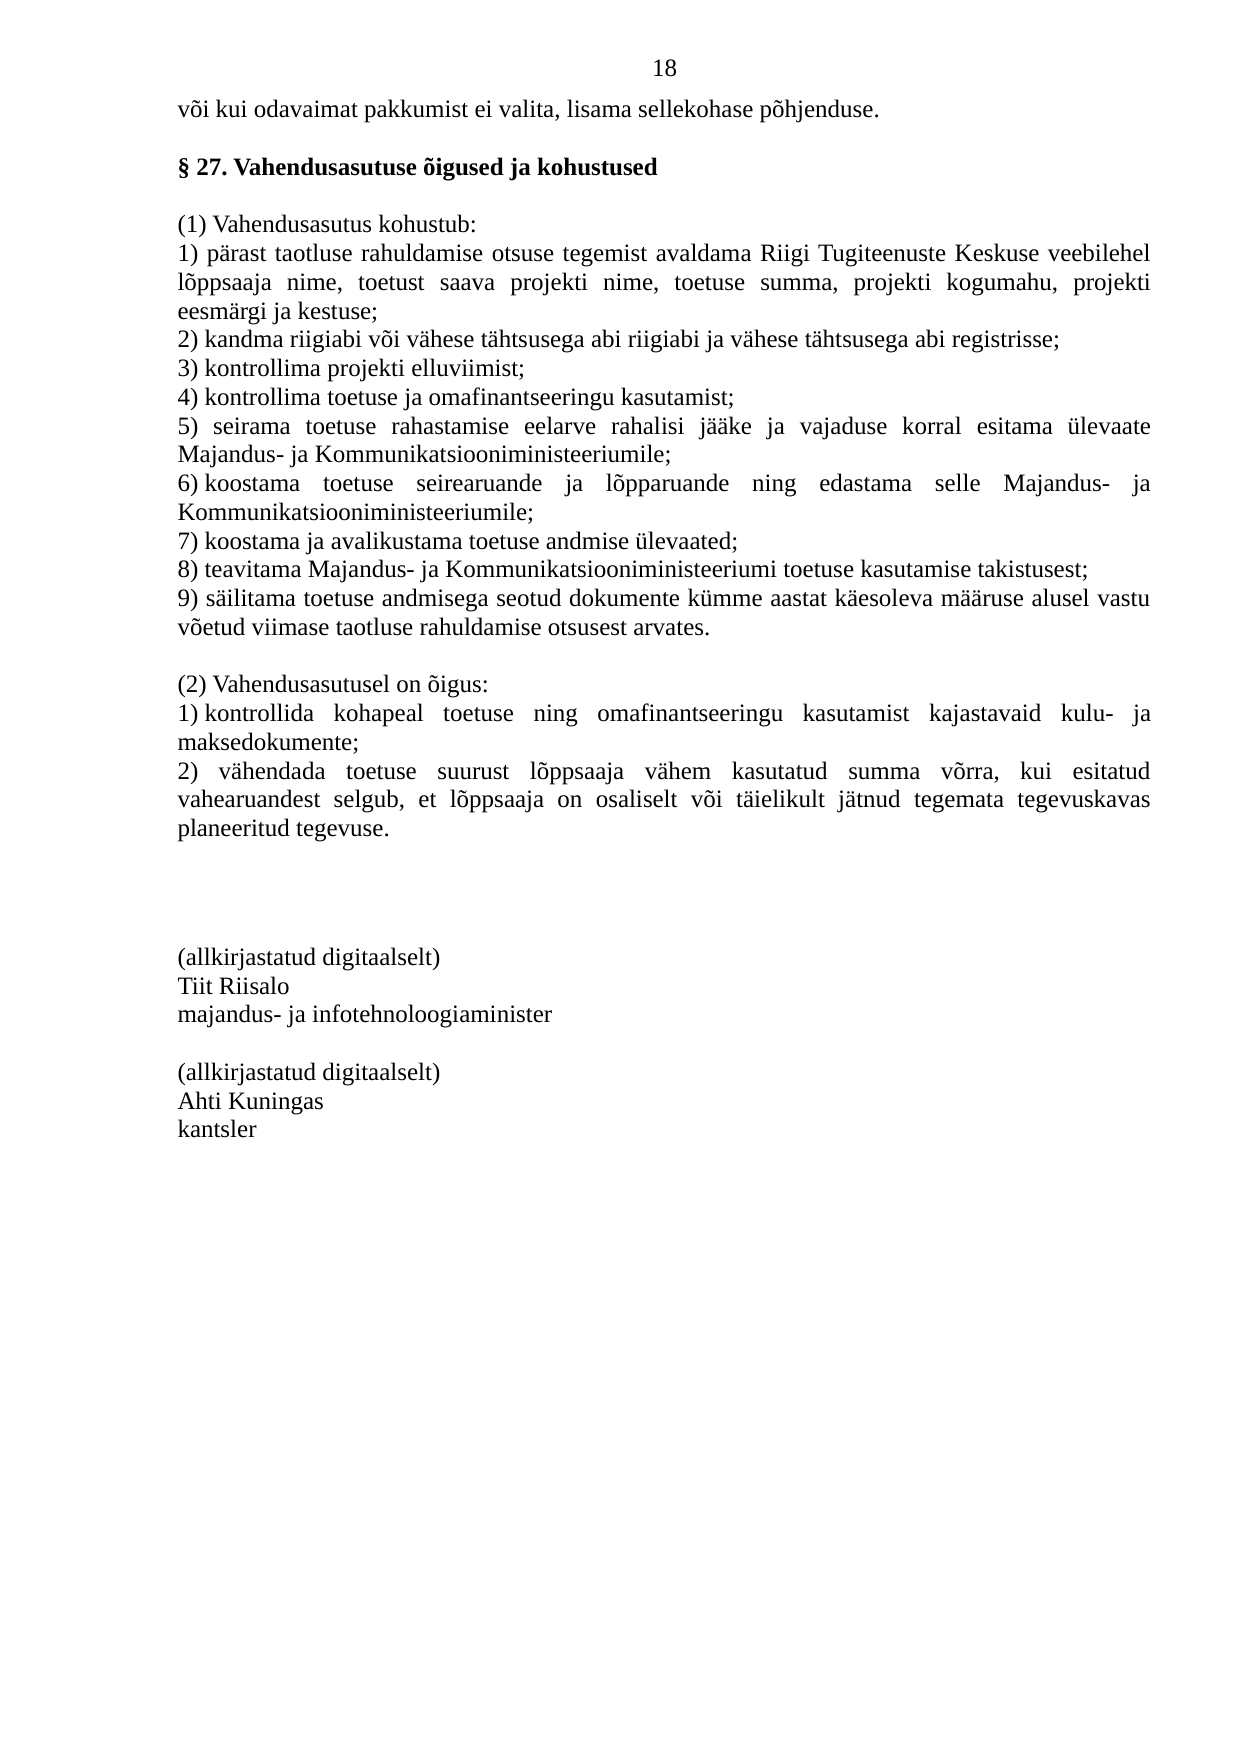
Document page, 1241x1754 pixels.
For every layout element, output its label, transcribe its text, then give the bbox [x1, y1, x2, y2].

text Ahti Kuningas kantsler [177, 1086, 1152, 1143]
text 9) säilitama toetuse andmisega seotud dokumente kümme aastat käesoleva määruse alusel vastu võetud viimase taotluse rahuldamise otsusest arvates. [177, 583, 1152, 641]
text § 27. Vahendusasutuse õigused ja kohustused [177, 152, 1152, 181]
text 4) kontrollima toetuse ja omafinantseeringu kasutamist; [177, 382, 1152, 411]
text (allkirjastatud digitaalselt) [177, 1057, 1152, 1086]
text (allkirjastatud digitaalselt) [177, 942, 1152, 971]
text 7) koostama ja avalikustama toetuse andmise ülevaated; [177, 526, 1152, 554]
text 1) pärast taotluse rahuldamise otsuse tegemist avaldama Riigi Tugiteenuste Keskuse veebilehel lõppsaaja nime, toetust saava projekti nime, toetuse summa, projekti kogumahu, projekti eesmärgi ja kestuse; [177, 238, 1152, 324]
text 5) seirama toetuse rahastamise eelarve rahalisi jääke ja vajaduse korral esitama ülevaate Majandus- ja Kommunikatsiooniministeeriumile; [177, 411, 1152, 468]
text Tiit Riisalo [177, 971, 1152, 999]
text (1) Vahendusasutus kohustub: [177, 209, 1152, 238]
text 2) kandma riigiabi või vähese tähtsusega abi riigiabi ja vähese tähtsusega abi registrisse; [177, 324, 1152, 353]
text 6) koostama toetuse seirearuande ja lõpparuande ning edastama selle Majandus- ja Kommunikatsiooniministeeriumile; [177, 468, 1152, 526]
text 1) kontrollida kohapeal toetuse ning omafinantseeringu kasutamist kajastavaid kulu- ja maksedokumente; [177, 698, 1152, 756]
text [177, 94, 1152, 123]
text 3) kontrollima projekti elluviimist; [177, 353, 1152, 382]
text 2) vähendada toetuse suurust lõppsaaja vähem kasutatud summa võrra, kui esitatud vahearuandest selgub, et lõppsaaja on osaliselt või täielikult jätnud tegemata tegevuskavas planeeritud tegevuse. [177, 756, 1152, 842]
text (2) Vahendusasutusel on õigus: [177, 669, 1152, 698]
text majandus- ja infotehnoloogiaminister [177, 999, 1152, 1028]
text 8) teavitama Majandus- ja Kommunikatsiooniministeeriumi toetuse kasutamise takistusest; [177, 554, 1152, 583]
